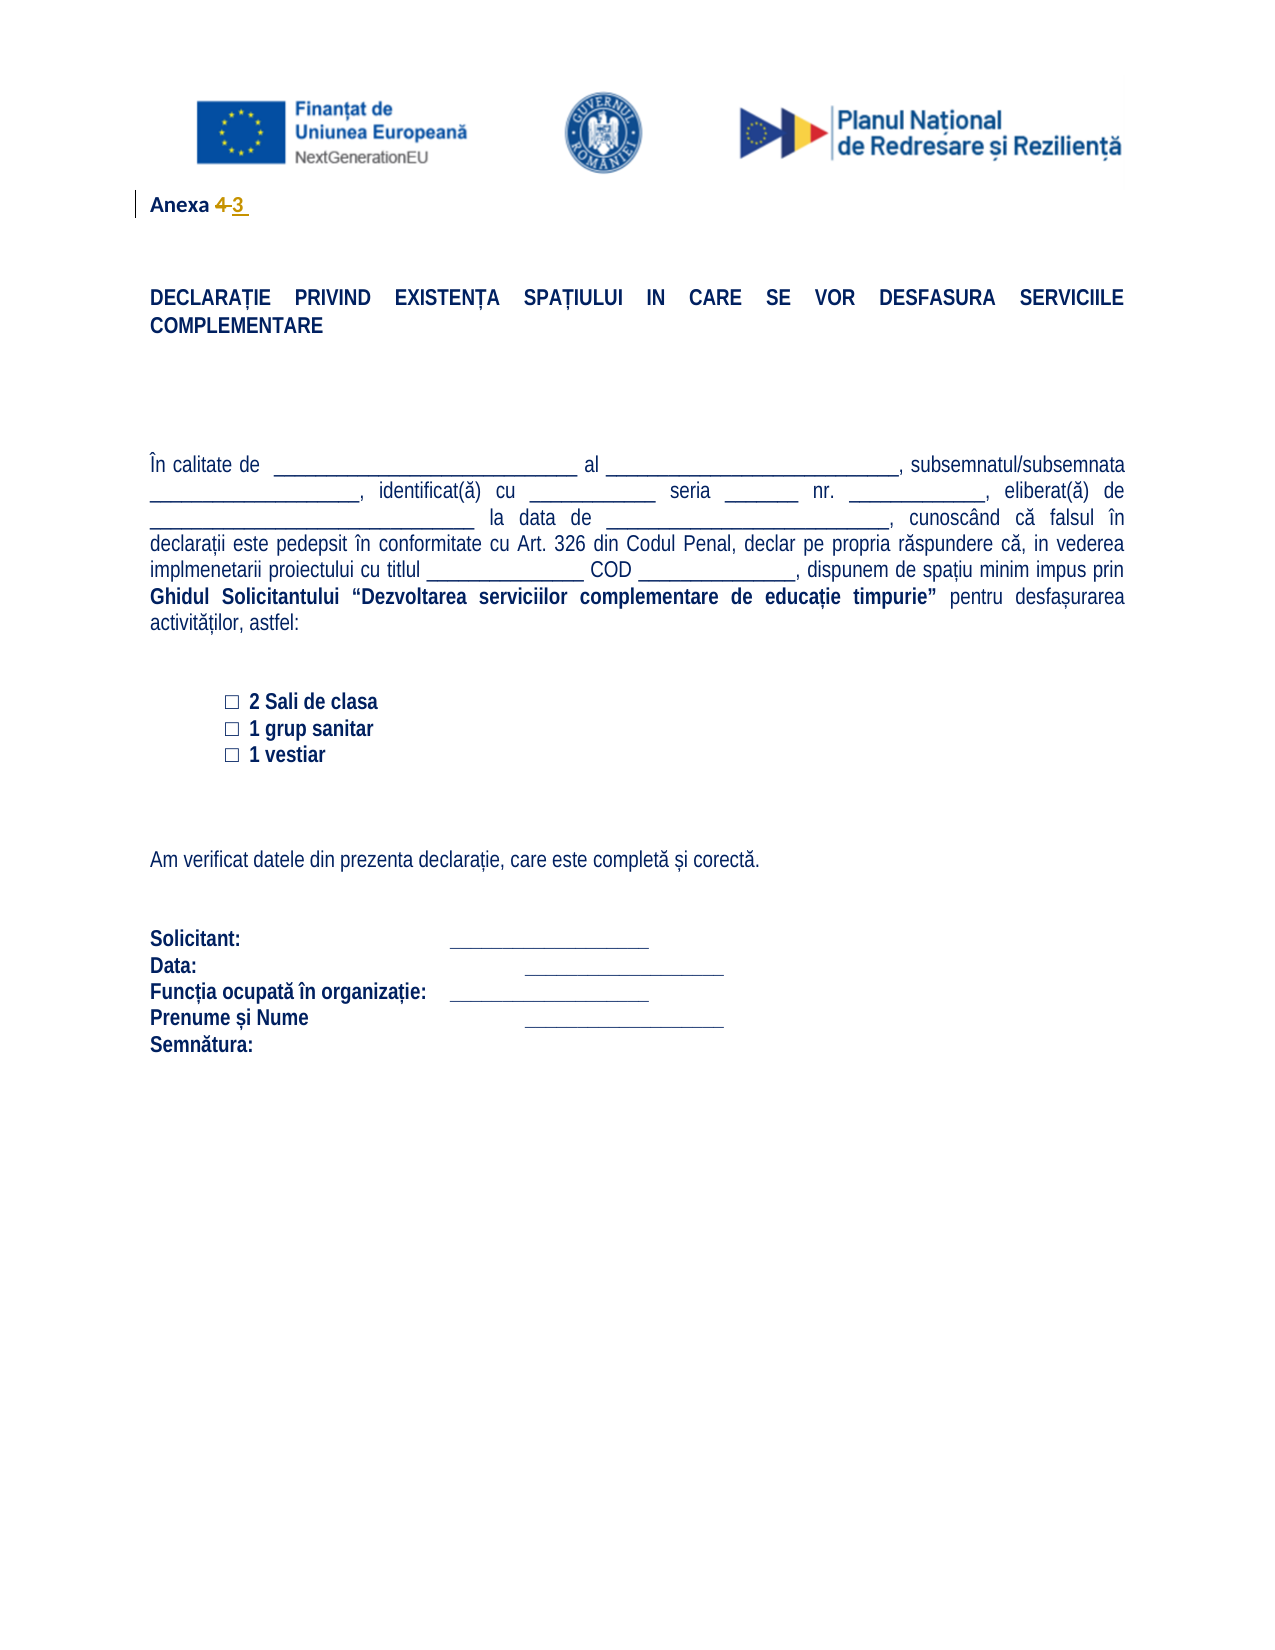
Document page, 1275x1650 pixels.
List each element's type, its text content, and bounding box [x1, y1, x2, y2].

text Solicitant: ___________________ [150, 925, 1125, 952]
picture [150, 75, 1125, 190]
text DECLARAȚIE PRIVIND EXISTENȚA SPAȚIULUI IN CARE SE VOR DESFASURA SERVICIILE COMPLEMENTARE [150, 284, 1125, 338]
text Data: ___________________ [150, 952, 1125, 978]
text În calitate de _____________________________ al ____________________________, subsemnatul/subsemnata ____________________, identificat(ă) cu ____________ seria _______ nr. _____________, eliberat(ă) de _______________________________ la data de ___________________________, cunoscând că falsul în declarații este pedepsit în conformitate cu Art. 326 din Codul Penal, declar pe propria răspundere că, in vederea implmenetarii proiectului cu titlul _______________ COD _______________, dispunem de spațiu minim impus prin Ghidul Solicitantului “Dezvoltarea serviciilor complementare de educație timpurie” pentru desfașurarea activităților, astfel: [150, 451, 1125, 635]
list □ 2 Sali de clasa [225, 688, 1125, 714]
text Am verificat datele din prezenta declarație, care este completă și corectă. [150, 846, 1125, 873]
list □ 1 grup sanitar [225, 714, 1125, 741]
text Anexa [150, 190, 1125, 218]
text Funcția ocupată în organizație: ___________________ [150, 978, 1125, 1004]
text Semnătura: [150, 1031, 1125, 1057]
text Prenume și Nume ___________________ [150, 1004, 1125, 1031]
list □ 1 vestiar [225, 741, 1125, 767]
